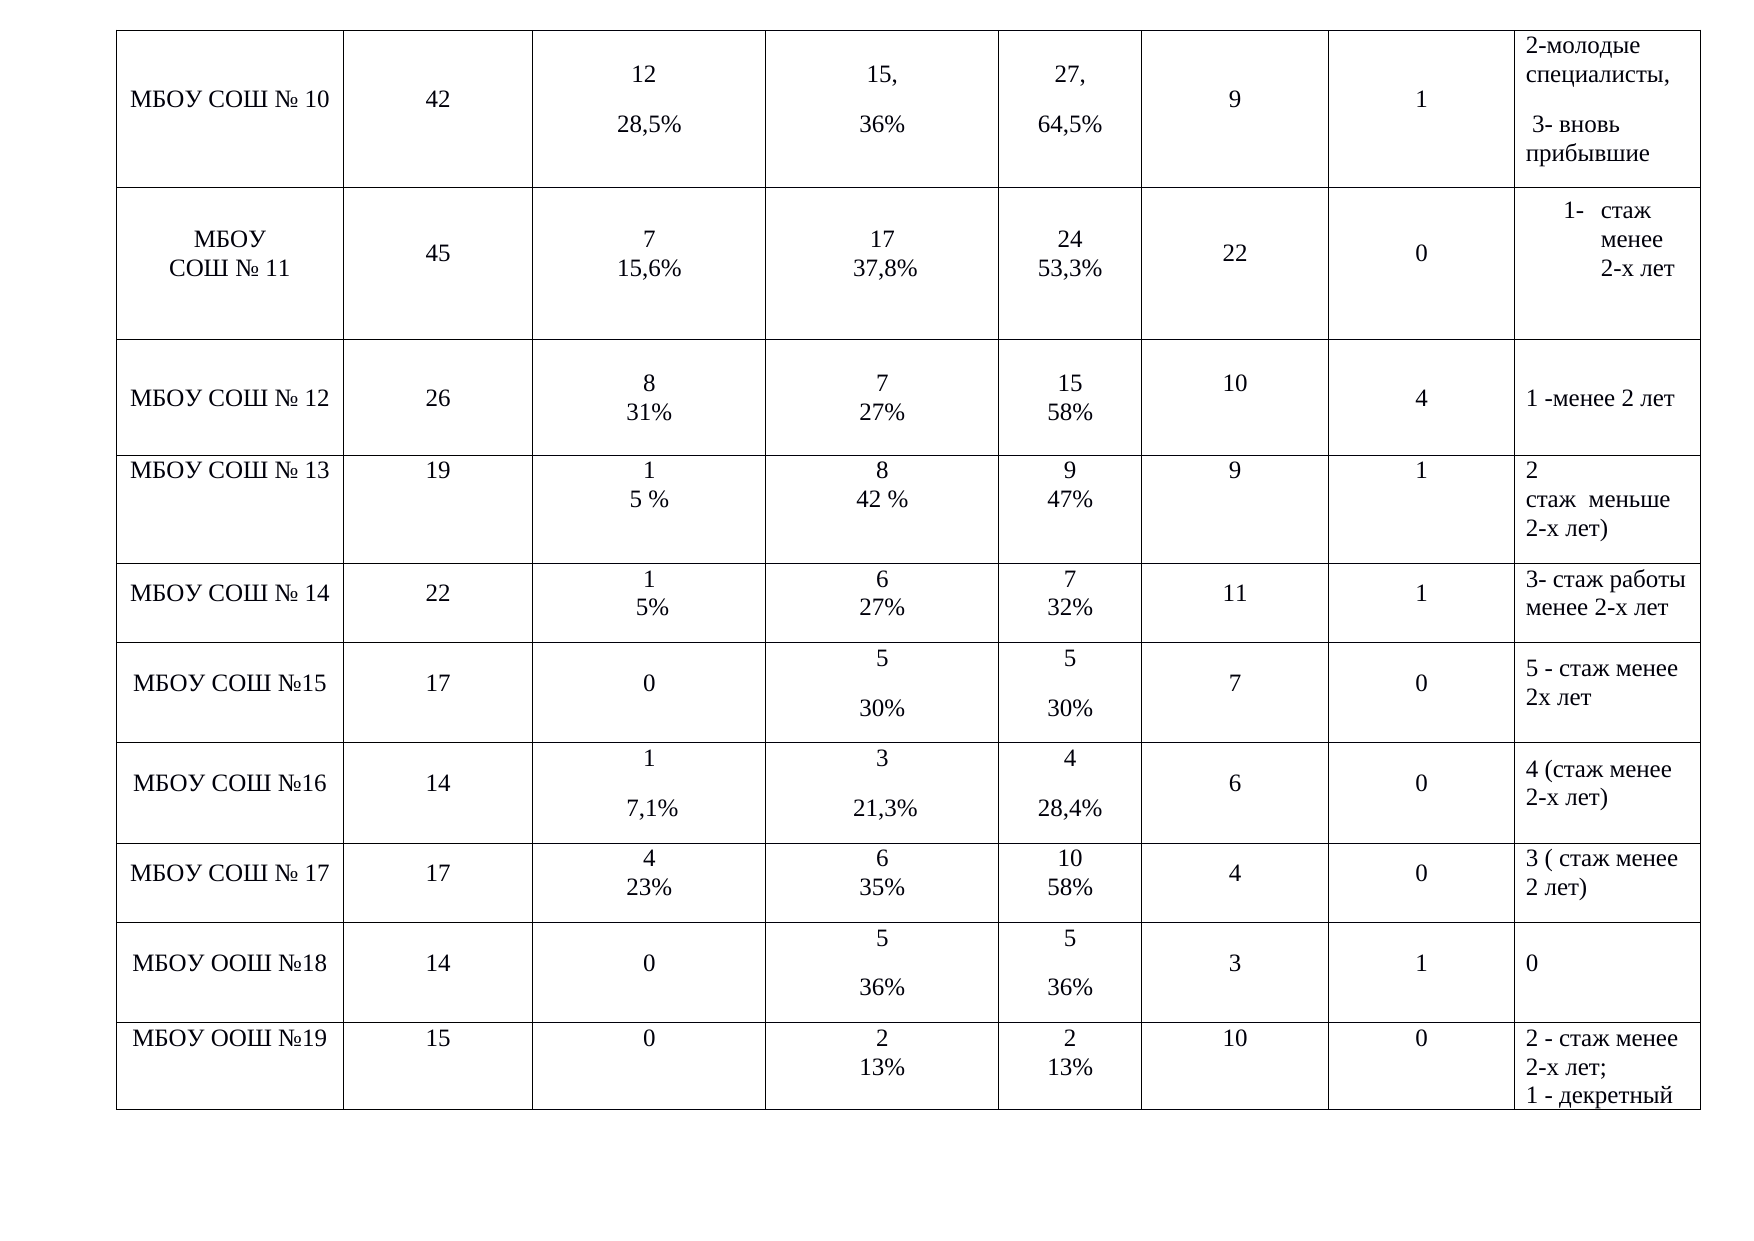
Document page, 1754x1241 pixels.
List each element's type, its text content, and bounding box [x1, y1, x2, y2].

table_cell 27, 64,5% [999, 31, 1141, 187]
table_cell 24 53,3% [999, 188, 1141, 338]
table_cell 8 31% [533, 340, 765, 454]
table_cell 0 [533, 1023, 765, 1109]
table_cell 17 37,8% [766, 188, 998, 338]
table_cell 6 27% [766, 564, 998, 642]
table_cell МБОУ СОШ №16 [117, 743, 343, 842]
table_cell 10 58% [999, 844, 1141, 922]
table_cell 0 [1329, 188, 1514, 338]
table_cell 0 [1329, 643, 1514, 742]
table_cell 1 5 % [533, 456, 765, 563]
table_cell 1 [1329, 31, 1514, 187]
table_cell 7 32% [999, 564, 1141, 642]
table_cell 19 [344, 456, 532, 563]
table_cell 2 стаж меньше 2-х лет) [1515, 456, 1700, 563]
table_cell 2 13% [999, 1023, 1141, 1109]
table_cell 0 [533, 643, 765, 742]
table_cell 22 [344, 564, 532, 642]
table_cell 0 [1329, 844, 1514, 922]
table_cell 10 [1142, 340, 1328, 454]
table_cell 5 36% [766, 923, 998, 1022]
table_cell 4 [1142, 844, 1328, 922]
table_cell 4 [1329, 340, 1514, 454]
table_cell МБОУ ООШ №19 [117, 1023, 343, 1109]
table_cell 45 [344, 188, 532, 338]
table_cell МБОУ СОШ №15 [117, 643, 343, 742]
table_cell 4 23% [533, 844, 765, 922]
table_cell 6 35% [766, 844, 998, 922]
table_cell 12 28,5% [533, 31, 765, 187]
table_cell 5 - стаж менее 2х лет [1515, 643, 1700, 742]
table_cell 7 27% [766, 340, 998, 454]
table_cell 6 [1142, 743, 1328, 842]
table_cell 1 -менее 2 лет [1515, 340, 1700, 454]
table_cell 2-молодые специалисты, 3- вновь прибывшие [1515, 31, 1700, 187]
table_cell 1 [1329, 456, 1514, 563]
table_cell 9 47% [999, 456, 1141, 563]
table_cell 4 (стаж менее 2-х лет) [1515, 743, 1700, 842]
table_cell 17 [344, 844, 532, 922]
table_cell 17 [344, 643, 532, 742]
table_cell 11 [1142, 564, 1328, 642]
table_cell МБОУ ООШ №18 [117, 923, 343, 1022]
table_cell 1 5% [533, 564, 765, 642]
table_cell МБОУ СОШ № 14 [117, 564, 343, 642]
table_cell 5 30% [766, 643, 998, 742]
table_cell 3- стаж работы менее 2-х лет [1515, 564, 1700, 642]
table_cell 15, 36% [766, 31, 998, 187]
table_cell 7 [1142, 643, 1328, 742]
table_cell 8 42 % [766, 456, 998, 563]
table_cell 42 [344, 31, 532, 187]
table_cell 22 [1142, 188, 1328, 338]
table_cell 0 [533, 923, 765, 1022]
table_cell 1 [1329, 923, 1514, 1022]
table_cell 3 ( стаж менее 2 лет) [1515, 844, 1700, 922]
table_cell 1 7,1% [533, 743, 765, 842]
table_cell 14 [344, 743, 532, 842]
table_cell 5 36% [999, 923, 1141, 1022]
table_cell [1515, 1023, 1700, 1109]
table_cell 2 13% [766, 1023, 998, 1109]
table_cell 1 [1329, 564, 1514, 642]
table_cell МБОУ СОШ № 10 [117, 31, 343, 187]
table_cell 10 [1142, 1023, 1328, 1109]
table_cell 0 [1329, 743, 1514, 842]
table_cell МБОУ СОШ № 17 [117, 844, 343, 922]
table_cell 14 [344, 923, 532, 1022]
table_cell 7 15,6% [533, 188, 765, 338]
table_cell 5 30% [999, 643, 1141, 742]
table_cell 15 [344, 1023, 532, 1109]
table_cell МБОУ СОШ № 13 [117, 456, 343, 563]
table_cell 15 58% [999, 340, 1141, 454]
table_cell 4 28,4% [999, 743, 1141, 842]
table_cell 3 [1142, 923, 1328, 1022]
table_cell стаж менее 2-х лет [1515, 188, 1700, 338]
table_cell 3 21,3% [766, 743, 998, 842]
table_cell 26 [344, 340, 532, 454]
table_cell 9 [1142, 456, 1328, 563]
table_cell 0 [1329, 1023, 1514, 1109]
table_cell МБОУ СОШ № 11 [117, 188, 343, 338]
table_cell 9 [1142, 31, 1328, 187]
table_cell 0 [1515, 923, 1700, 1022]
table_cell МБОУ СОШ № 12 [117, 340, 343, 454]
